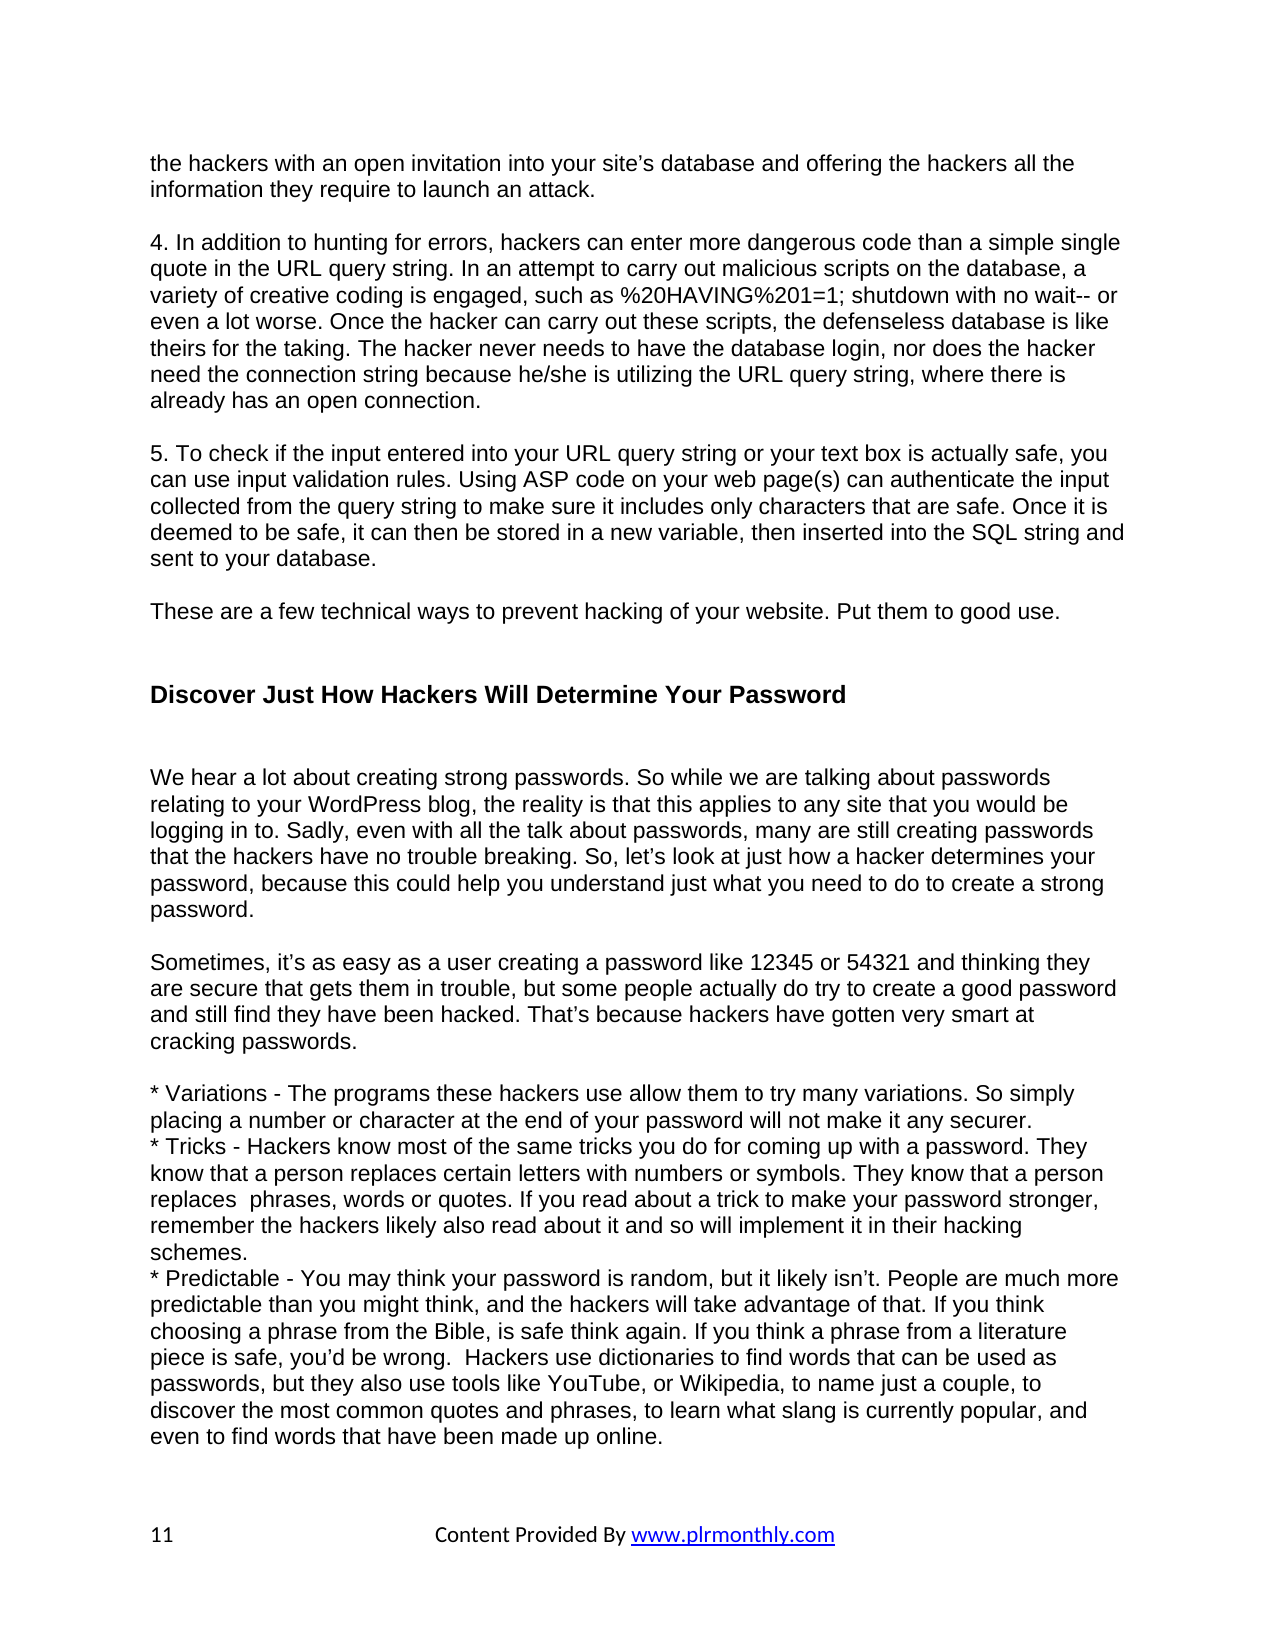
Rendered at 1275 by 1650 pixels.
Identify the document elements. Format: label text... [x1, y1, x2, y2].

text These are a few technical ways to prevent hacking of your website. Put them to good use. [150, 598, 1125, 624]
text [150, 150, 1125, 203]
text * Predictable - You may think your password is random, but it likely isn’t. People are much more predictable than you might think, and the hackers will take advantage of that. If you think choosing a phrase from the Bible, is safe think again. If you think a phrase from a literature piece is safe, you’d be wrong. Hackers use dictionaries to find words that can be used as passwords, but they also use tools like YouTube, or Wikipedia, to name just a couple, to discover the most common quotes and phrases, to learn what slang is currently popular, and even to find words that have been made up online. [150, 1265, 1125, 1449]
text Sometimes, it’s as easy as a user creating a password like 12345 or 54321 and thinking they are secure that gets them in trouble, but some people actually do try to create a good password and still find they have been hacked. That’s because hackers have gotten very smart at cracking passwords. [150, 949, 1125, 1054]
text * Tricks - Hackers know most of the same tricks you do for coming up with a password. They know that a person replaces certain letters with numbers or symbols. They know that a person replaces phrases, words or quotes. If you read about a trick to make your password stronger, remember the hackers likely also read about it and so will implement it in their hacking schemes. [150, 1133, 1125, 1265]
text * Variations - The programs these hackers use allow them to try many variations. So simply placing a number or character at the end of your password will not make it any securer. [150, 1080, 1125, 1133]
text 4. In addition to hunting for errors, hackers can enter more dangerous code than a simple single quote in the URL query string. In an attempt to carry out malicious scripts on the database, a variety of creative coding is engaged, such as %20HAVING%201=1; shutdown with no wait-- or even a lot worse. Once the hacker can carry out these scripts, the defenseless database is like theirs for the taking. The hacker never needs to have the database login, nor does the hacker need the connection string because he/she is utilizing the URL query string, where there is already has an open connection. [150, 229, 1125, 413]
text 5. To check if the input entered into your URL query string or your text box is actually safe, you can use input validation rules. Using ASP code on your web page(s) can authenticate the input collected from the query string to make sure it includes only characters that are safe. Once it is deemed to be safe, it can then be stored in a new variable, then inserted into the SQL string and sent to your database. [150, 440, 1125, 572]
subtitle Discover Just How Hackers Will Determine Your Password [150, 680, 1125, 709]
text We hear a lot about creating strong passwords. So while we are talking about passwords relating to your WordPress blog, the reality is that this applies to any site that you would be logging in to. Sadly, even with all the talk about passwords, many are still creating passwords that the hackers have no trouble breaking. So, let’s look at just how a hacker determines your password, because this could help you understand just what you need to do to create a strong password. [150, 764, 1125, 922]
